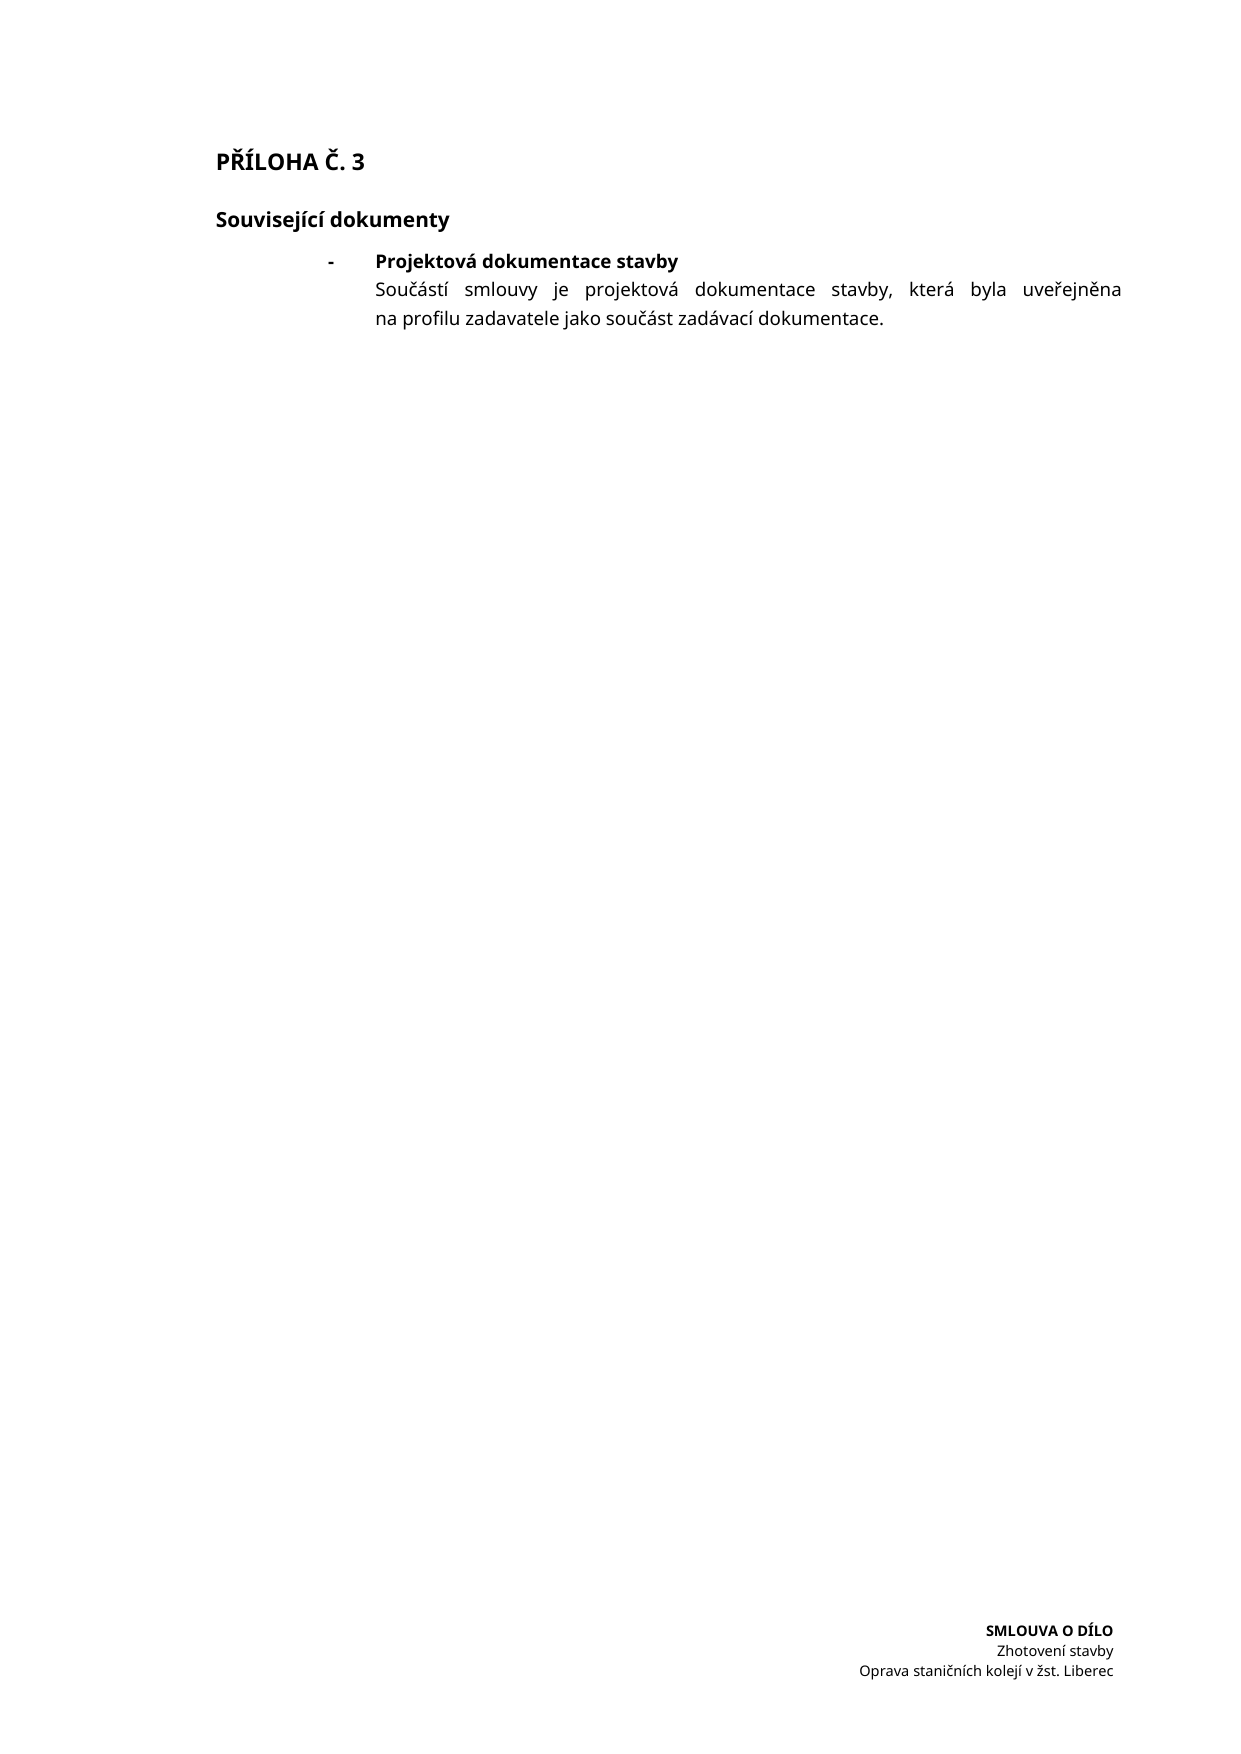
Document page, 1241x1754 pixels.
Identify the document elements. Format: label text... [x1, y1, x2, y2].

text Příloha č. 3 [216, 146, 1122, 177]
list Součástí smlouvy je projektová dokumentace stavby, která byla uveřejněna na profilu zadavatele jako součást zadávací dokumentace. [375, 277, 1122, 330]
list Projektová dokumentace stavby [328, 249, 1122, 274]
text Související dokumenty [216, 205, 1122, 233]
